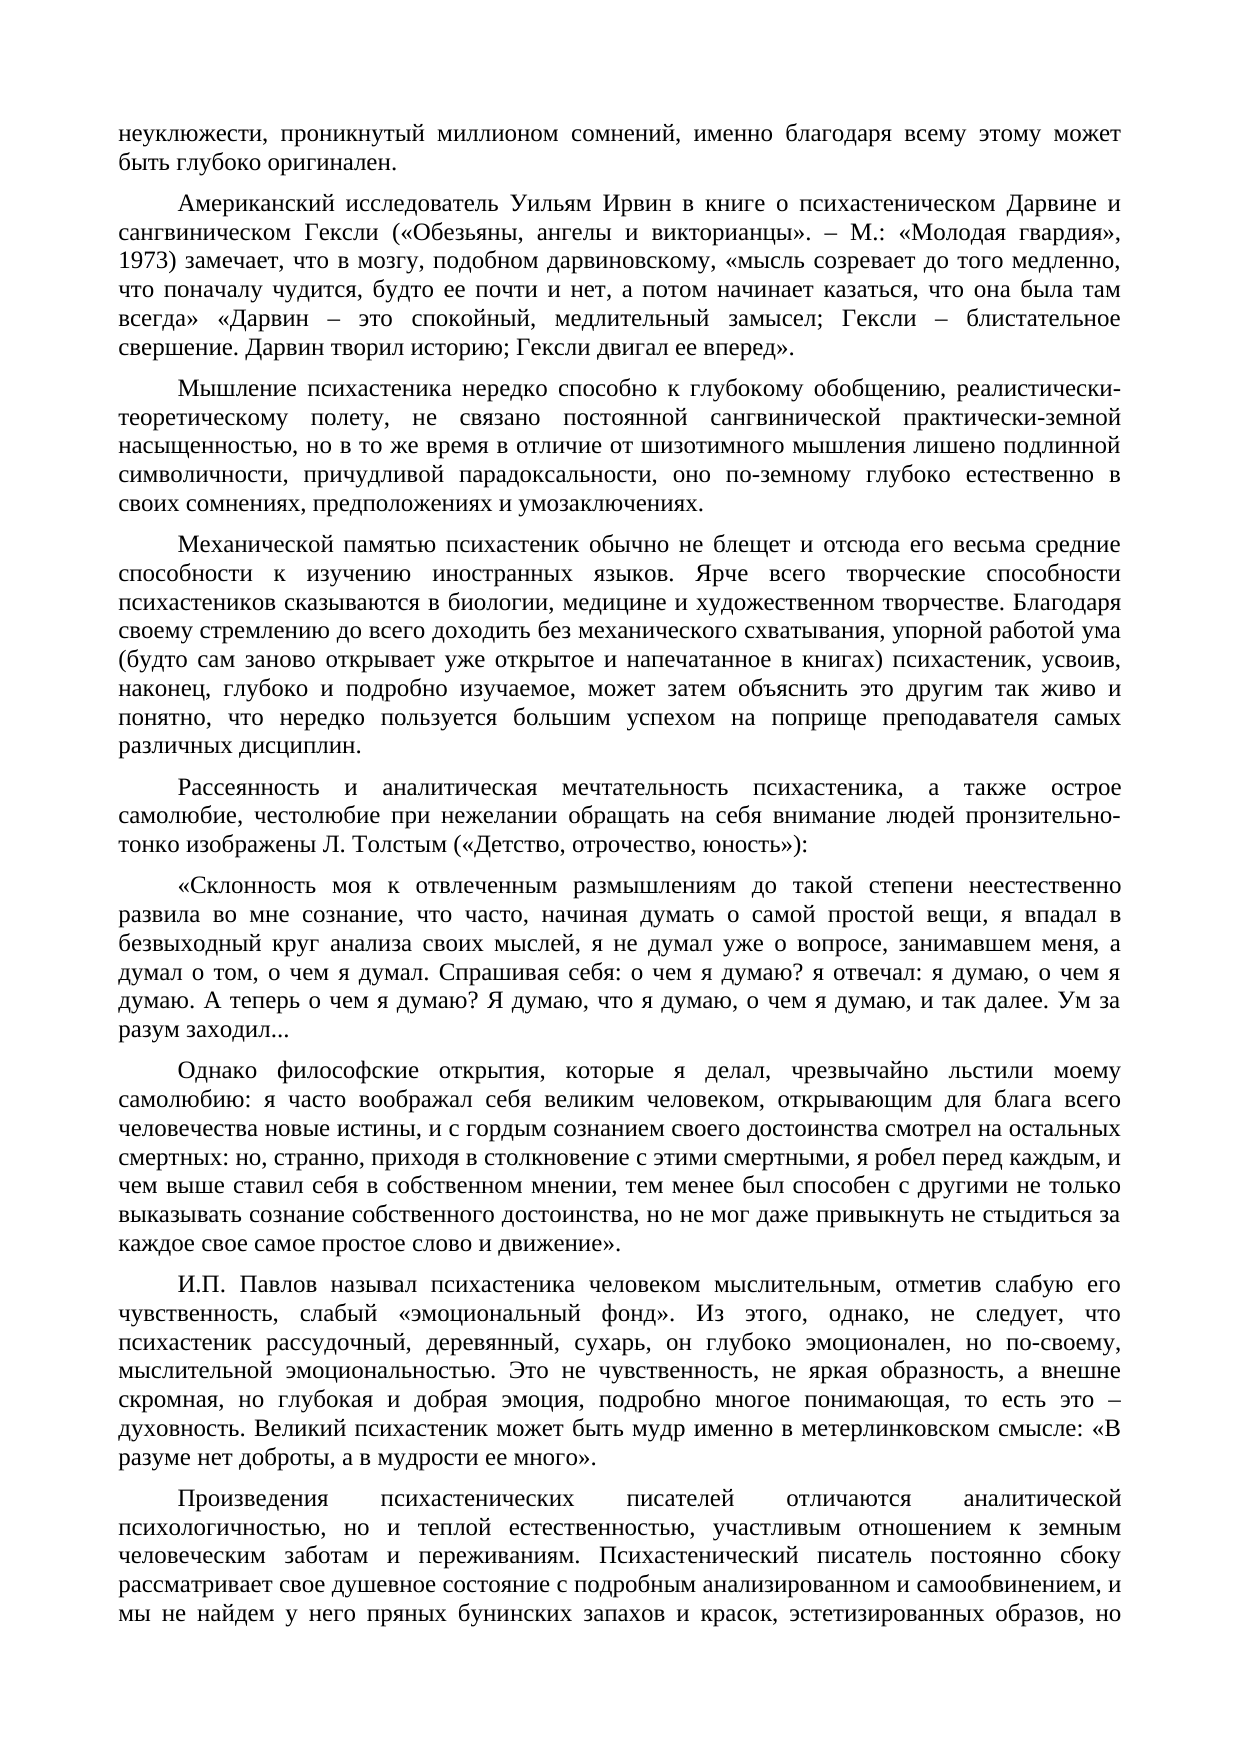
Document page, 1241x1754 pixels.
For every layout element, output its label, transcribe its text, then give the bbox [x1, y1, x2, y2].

text Механической памятью психастеник обычно не блещет и отсюда его весьма средние способности к изучению иностранных языков. Ярче всего творческие способности психастеников сказываются в биологии, медицине и художественном творчестве. Благодаря своему стремлению до всего доходить без механического схватывания, упорной работой ума (будто сам заново открывает уже открытое и напечатанное в книгах) психастеник, усвоив, наконец, глубоко и подробно изучаемое, может затем объяснить это другим так живо и понятно, что нередко пользуется большим успехом на поприще преподавателя самых различных дисциплин. [118, 529, 1122, 759]
text И.П. Павлов называл психастеника человеком мыслительным, отметив слабую его чувственность, слабый «эмоциональный фонд». Из этого, однако, не следует, что психастеник рассудочный, деревянный, сухарь, он глубоко эмоционален, но по-своему, мыслительной эмоциональностью. Это не чувственность, не яркая образность, а внешне скромная, но глубокая и добрая эмоция, подробно многое понимающая, то есть это – духовность. Великий психастеник может быть мудр именно в метерлинковском смысле: «В разуме нет доброты, а в мудрости ее много». [118, 1269, 1122, 1471]
text Мышление психастеника нередко способно к глубокому обобщению, реалистически-теоретическому полету, не связано постоянной сангвинической практически-земной насыщенностью, но в то же время в отличие от шизотимного мышления лишено подлинной символичности, причудливой парадоксальности, оно по-земному глубоко естественно в своих сомнениях, предположениях и умозаключениях. [118, 373, 1122, 517]
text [118, 1483, 1122, 1627]
text Рассеянность и аналитическая мечтательность психастеника, а также острое самолюбие, честолюбие при нежелании обращать на себя внимание людей пронзительно-тонко изображены Л. Толстым («Детство, отрочество, юность»): [118, 772, 1122, 858]
text Однако философские открытия, которые я делал, чрезвычайно льстили моему самолюбию: я часто воображал себя великим человеком, открывающим для блага всего человечества новые истины, и с гордым сознанием своего достоинства смотрел на остальных смертных: но, странно, приходя в столкновение с этими смертными, я робел перед каждым, и чем выше ставил себя в собственном мнении, тем менее был способен с другими не только выказывать сознание собственного достоинства, но не мог даже привыкнуть не стыдиться за каждое свое самое простое слово и движение». [118, 1056, 1122, 1257]
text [118, 118, 1122, 176]
text «Склонность моя к отвлеченным размышлениям до такой степени неестественно развила во мне сознание, что часто, начиная думать о самой простой вещи, я впадал в безвыходный круг анализа своих мыслей, я не думал уже о вопросе, занимавшем меня, а думал о том, о чем я думал. Спрашивая себя: о чем я думаю? я отвечал: я думаю, о чем я думаю. А теперь о чем я думаю? Я думаю, что я думаю, о чем я думаю, и так далее. Ум за разум заходил... [118, 871, 1122, 1043]
text Американский исследователь Уильям Ирвин в книге о психастеническом Дарвине и сангвиническом Гексли («Обезьяны, ангелы и викторианцы». – М.: «Молодая гвардия», 1973) замечает, что в мозгу, подобном дарвиновскому, «мысль созревает до того медленно, что поначалу чудится, будто ее почти и нет, а потом начинает казаться, что она была там всегда» «Дарвин – это спокойный, медлительный замысел; Гексли – блистательное свершение. Дарвин творил историю; Гексли двигал ее вперед». [118, 188, 1122, 361]
